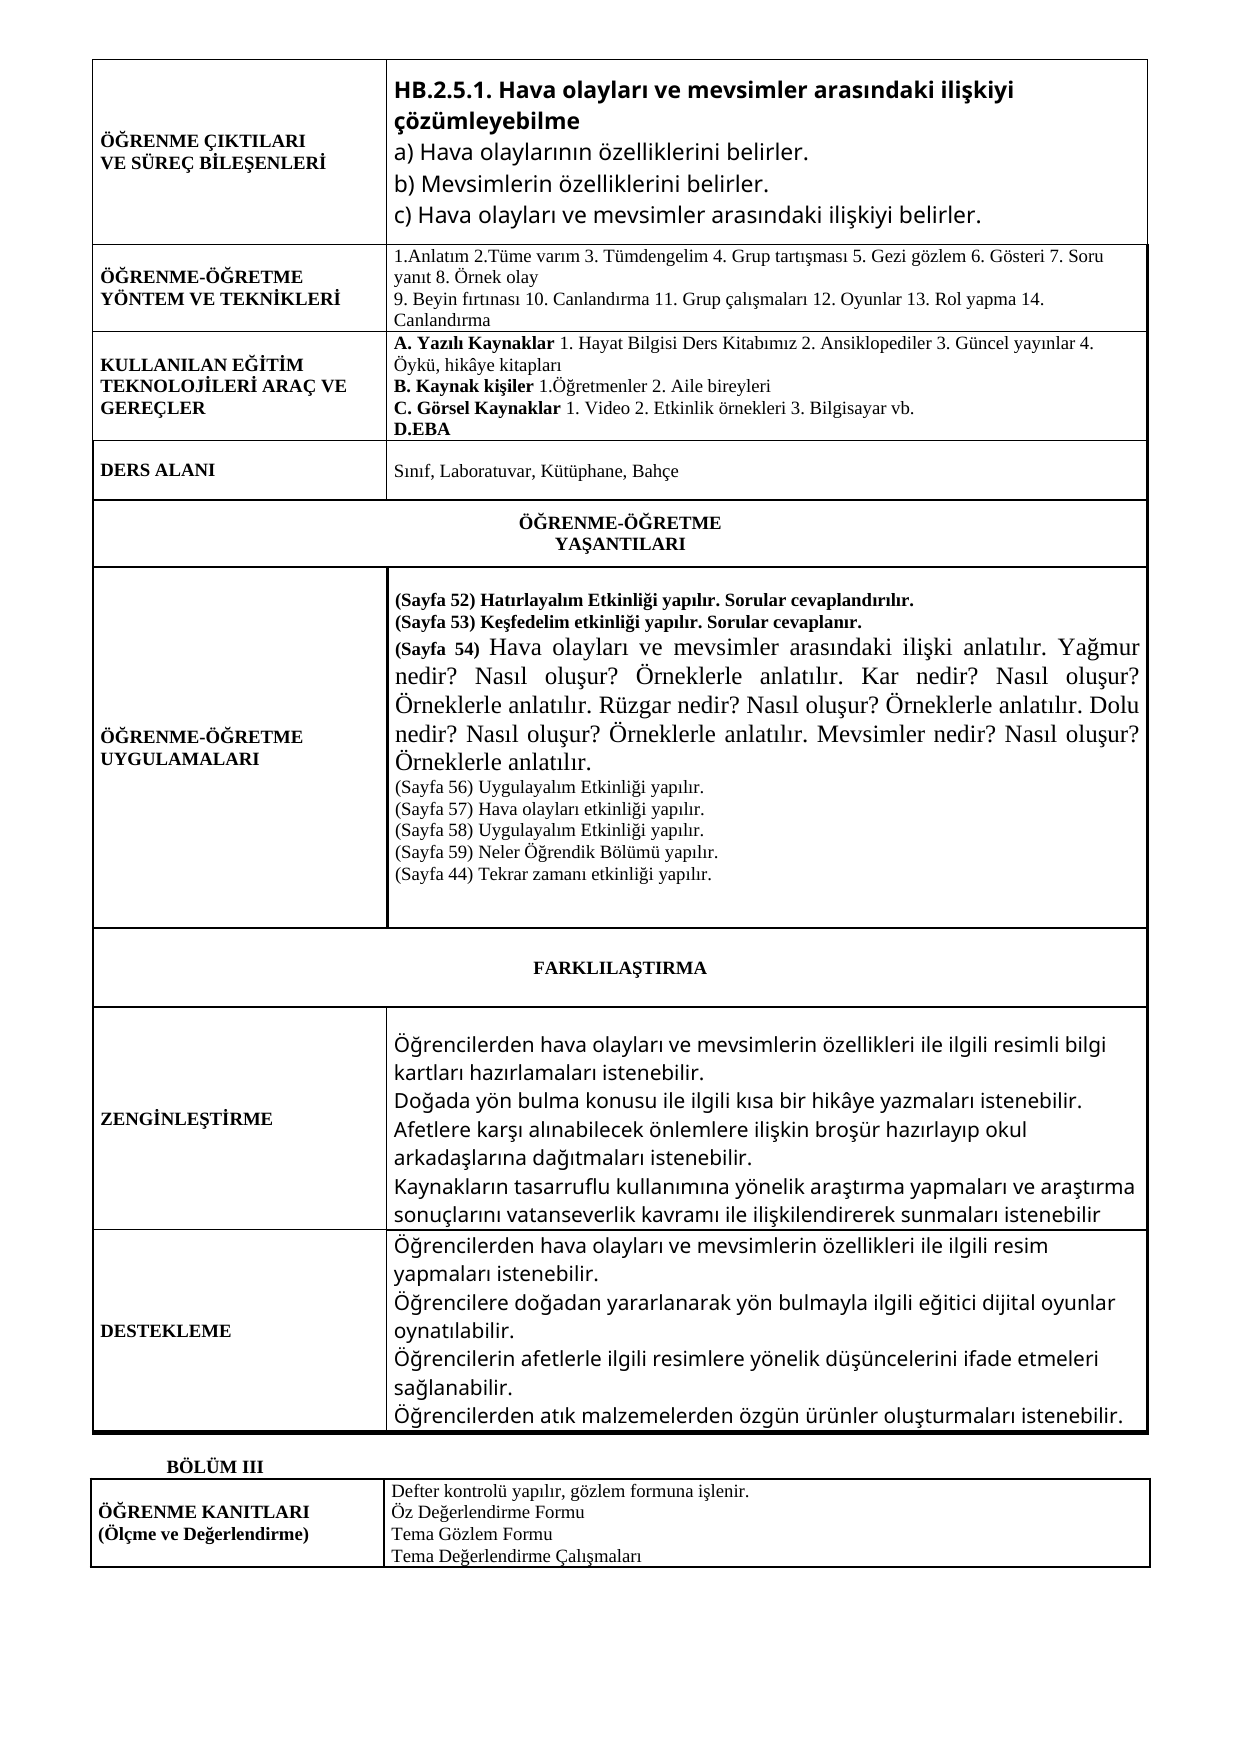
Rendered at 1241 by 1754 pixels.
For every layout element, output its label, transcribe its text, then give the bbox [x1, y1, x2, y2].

table_cell FARKLILAŞTIRMA [94, 929, 1146, 1006]
table_cell Sınıf, Laboratuvar, Kütüphane, Bahçe [387, 441, 1146, 499]
table_cell ÖĞRENME-ÖĞRETME YÖNTEM VE TEKNİKLERİ [93, 245, 386, 331]
table_cell Öğrencilerden hava olayları ve mevsimlerin özellikleri ile ilgili resimli bilgi kartları hazırlamaları istenebilir. Doğada yön bulma konusu ile ilgili kısa bir hikâye yazmaları istenebilir. Afetlere karşı alınabilecek önlemlere ilişkin broşür hazırlayıp okul arkadaşlarına dağıtmaları istenebilir. Kaynakların tasarruflu kullanımına yönelik araştırma yapmaları ve araştırma sonuçlarını vatanseverlik kavramı ile ilişkilendirerek sunmaları istenebilir [387, 1008, 1146, 1229]
table_cell Öğrencilerden hava olayları ve mevsimlerin özellikleri ile ilgili resim yapmaları istenebilir. Öğrencilere doğadan yararlanarak yön bulmayla ilgili eğitici dijital oyunlar oynatılabilir. Öğrencilerin afetlerle ilgili resimlere yönelik düşüncelerini ifade etmeleri sağlanabilir. Öğrencilerden atık malzemelerden özgün ürünler oluşturmaları istenebilir. [387, 1231, 1146, 1430]
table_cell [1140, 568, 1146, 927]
subtitle BÖLÜM III [148, 1456, 1093, 1478]
table_header HB.2.5.1. Hava olayları ve mevsimler arasındaki ilişkiyi çözümleyebilme a) Hava olaylarının özelliklerini belirler. b) Mevsimlerin özelliklerini belirler. c) Hava olayları ve mevsimler arasındaki ilişkiyi belirler. [387, 60, 1147, 243]
table_cell KULLANILAN EĞİTİM TEKNOLOJİLERİ ARAÇ VE GEREÇLER [93, 332, 386, 440]
table_cell A. Yazılı Kaynaklar 1. Hayat Bilgisi Ders Kitabımız 2. Ansiklopediler 3. Güncel yayınlar 4. Öykü, hikâye kitapları B. Kaynak kişiler 1.Öğretmenler 2. Aile bireyleri C. Görsel Kaynaklar 1. Video 2. Etkinlik örnekleri 3. Bilgisayar vb. D.EBA [387, 332, 1146, 440]
table_cell DERS ALANI [94, 441, 386, 499]
table_cell ZENGİNLEŞTİRME [94, 1008, 386, 1229]
table_header ÖĞRENME KANITLARI (Ölçme ve Değerlendirme) [92, 1480, 383, 1566]
table_header ÖĞRENME ÇIKTILARI VE SÜREÇ BİLEŞENLERİ [93, 60, 386, 243]
table_cell ÖĞRENME-ÖĞRETME UYGULAMALARI [94, 568, 386, 927]
table_cell 1.Anlatım 2.Tüme varım 3. Tümdengelim 4. Grup tartışması 5. Gezi gözlem 6. Gösteri 7. Soru yanıt 8. Örnek olay 9. Beyin fırtınası 10. Canlandırma 11. Grup çalışmaları 12. Oyunlar 13. Rol yapma 14. Canlandırma [387, 245, 1146, 331]
table_header Defter kontrolü yapılır, gözlem formuna işlenir. Öz Değerlendirme Formu Tema Gözlem Formu Tema Değerlendirme Çalışmaları [385, 1480, 1149, 1566]
table_cell DESTEKLEME [94, 1230, 386, 1430]
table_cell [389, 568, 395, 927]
table_cell ÖĞRENME-ÖĞRETME YAŞANTILARI [94, 501, 1146, 566]
